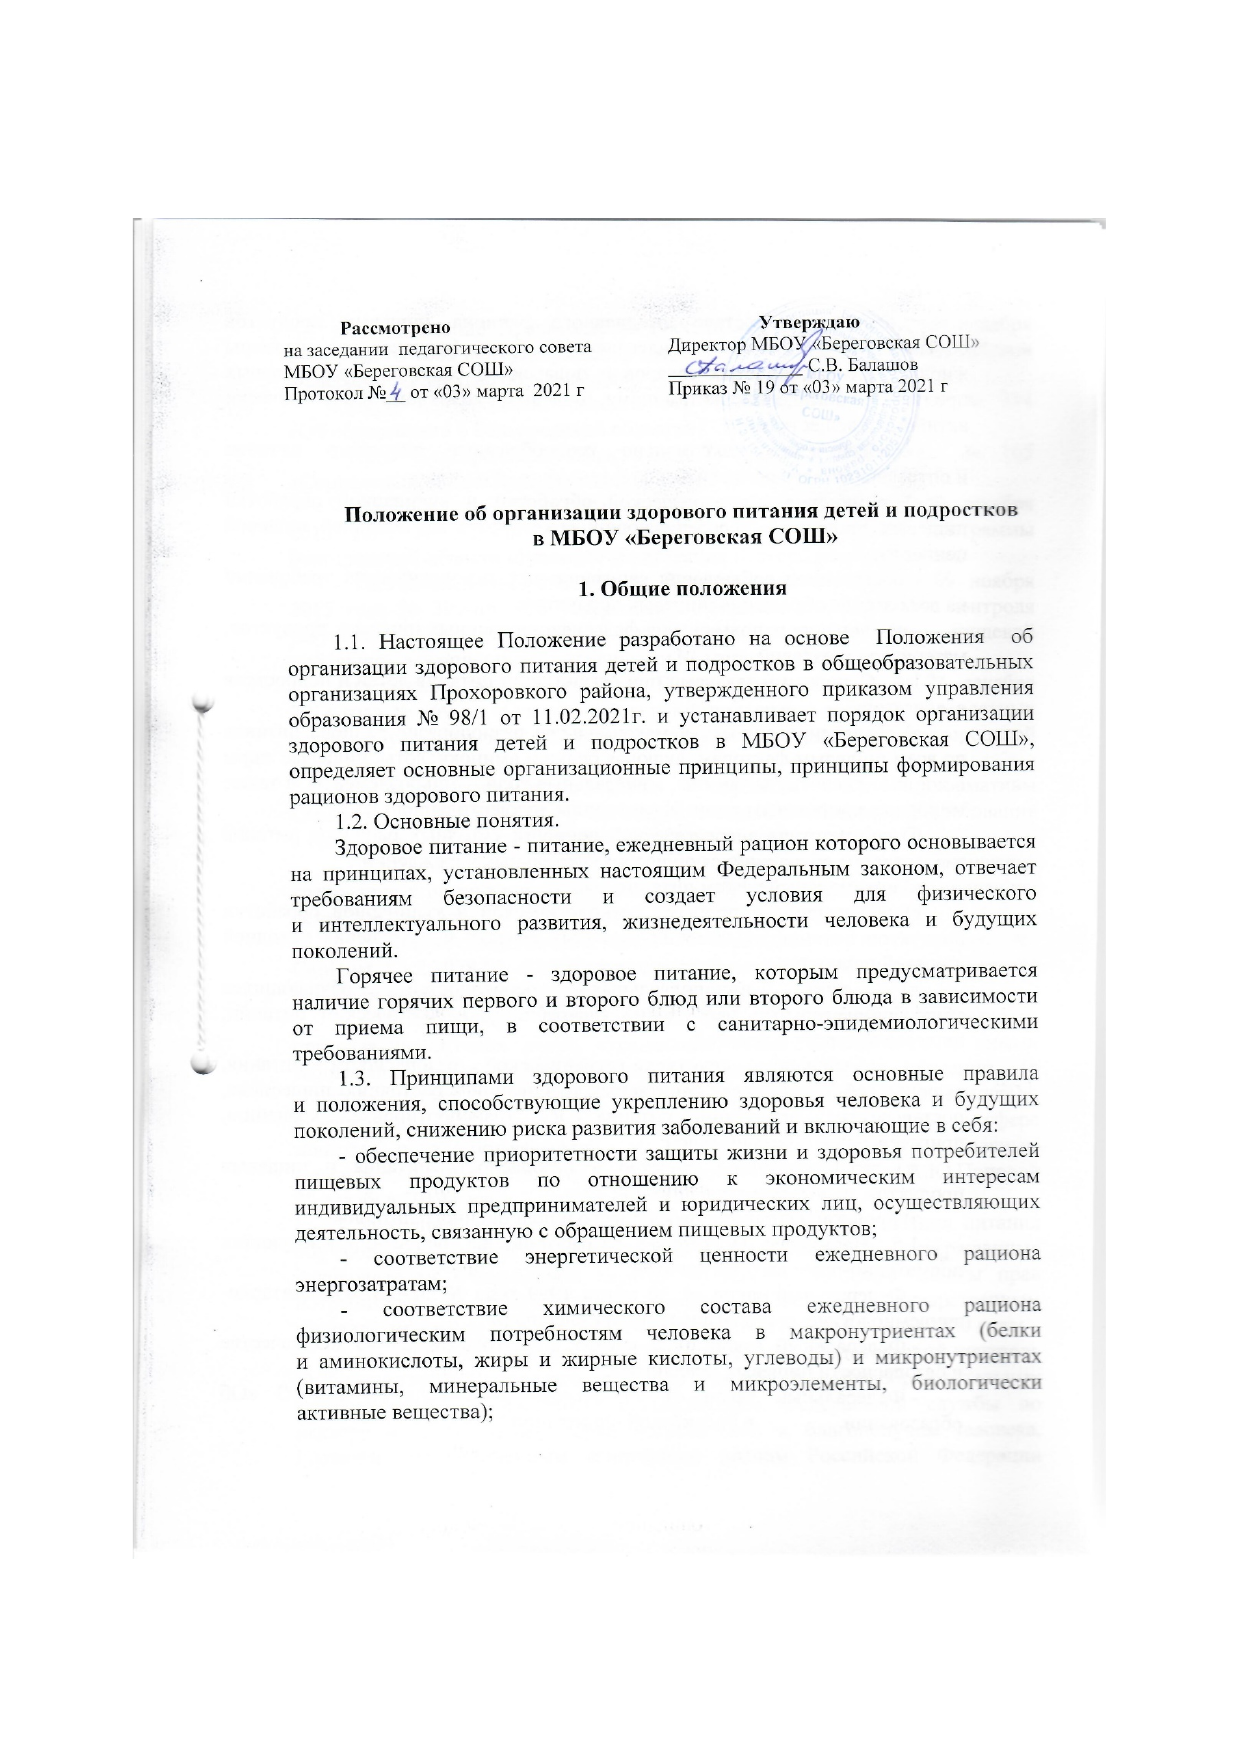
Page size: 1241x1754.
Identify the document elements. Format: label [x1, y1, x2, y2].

picture [132, 218, 1108, 1559]
